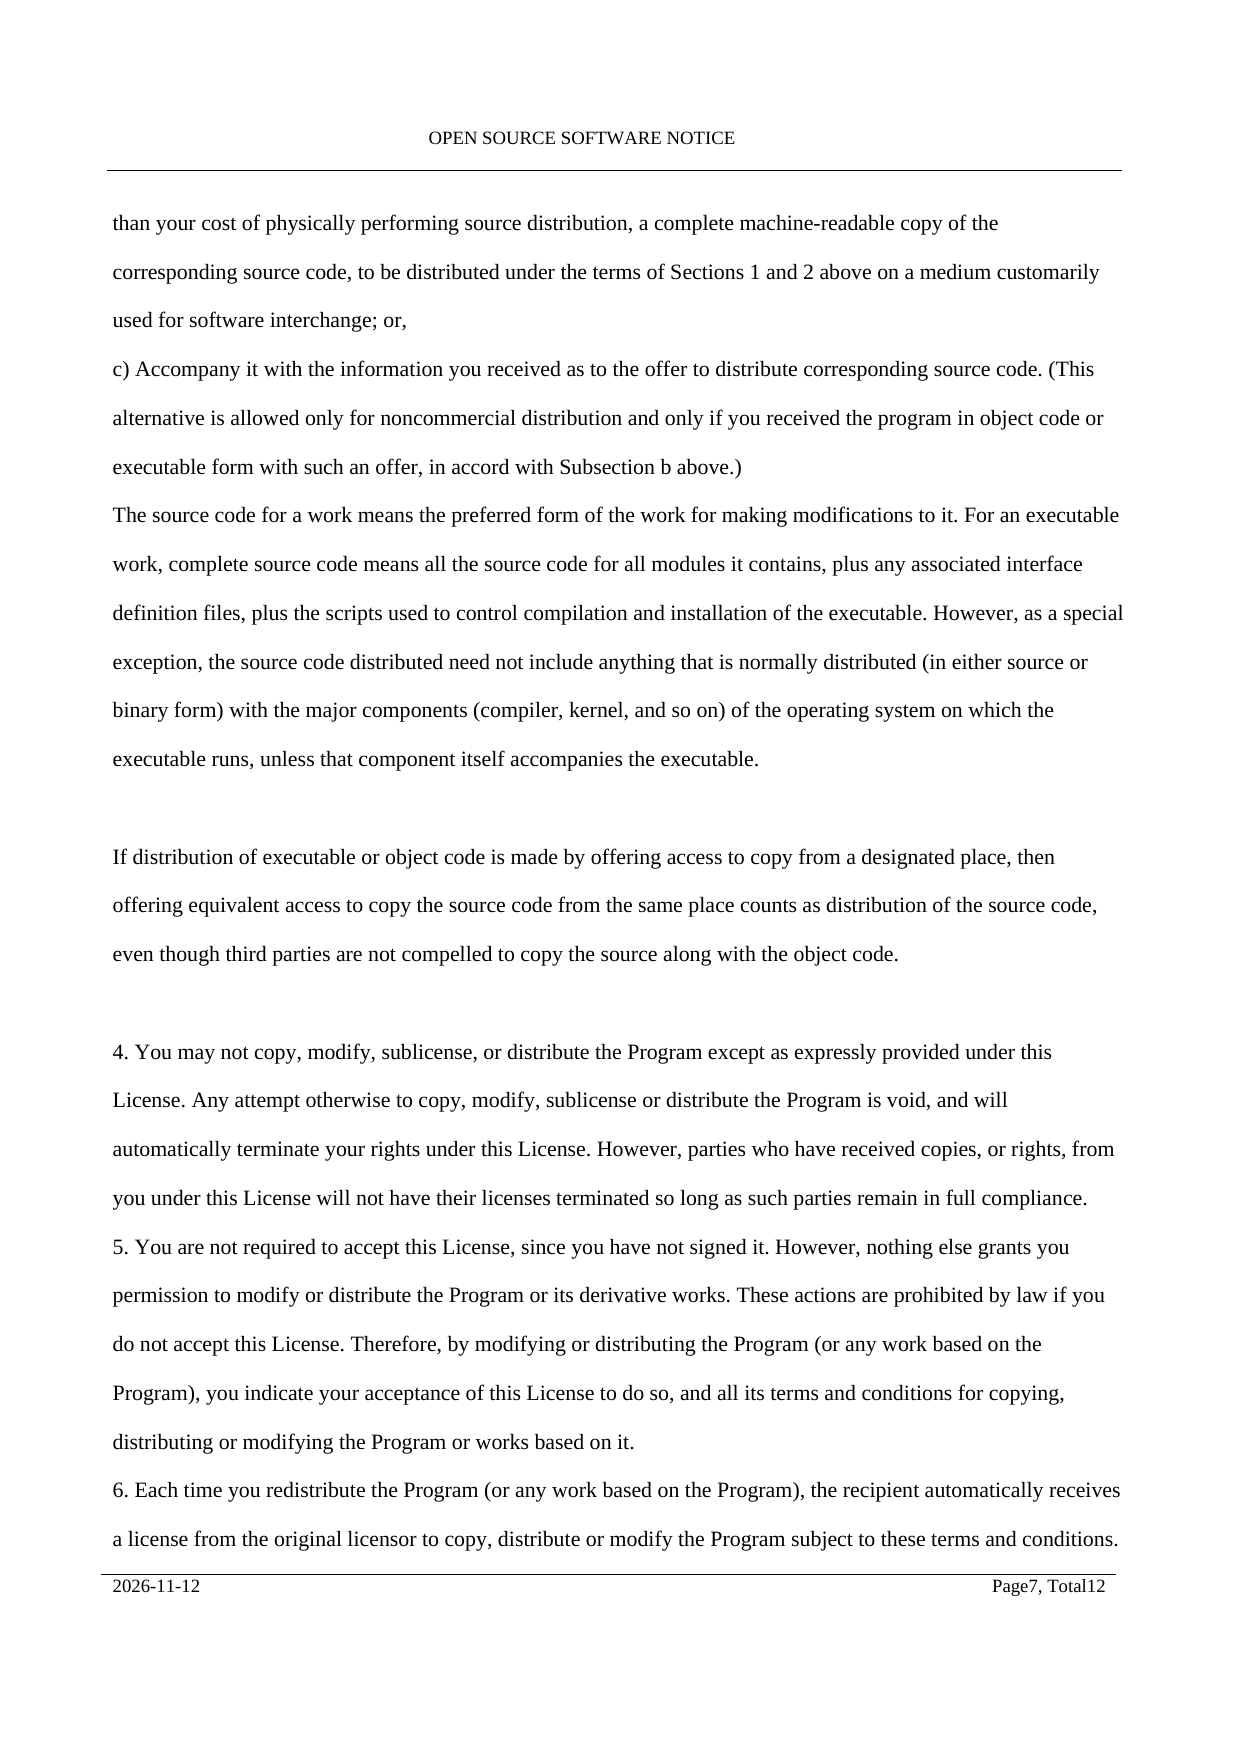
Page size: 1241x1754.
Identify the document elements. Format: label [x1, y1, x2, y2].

text [112, 206, 1128, 1555]
